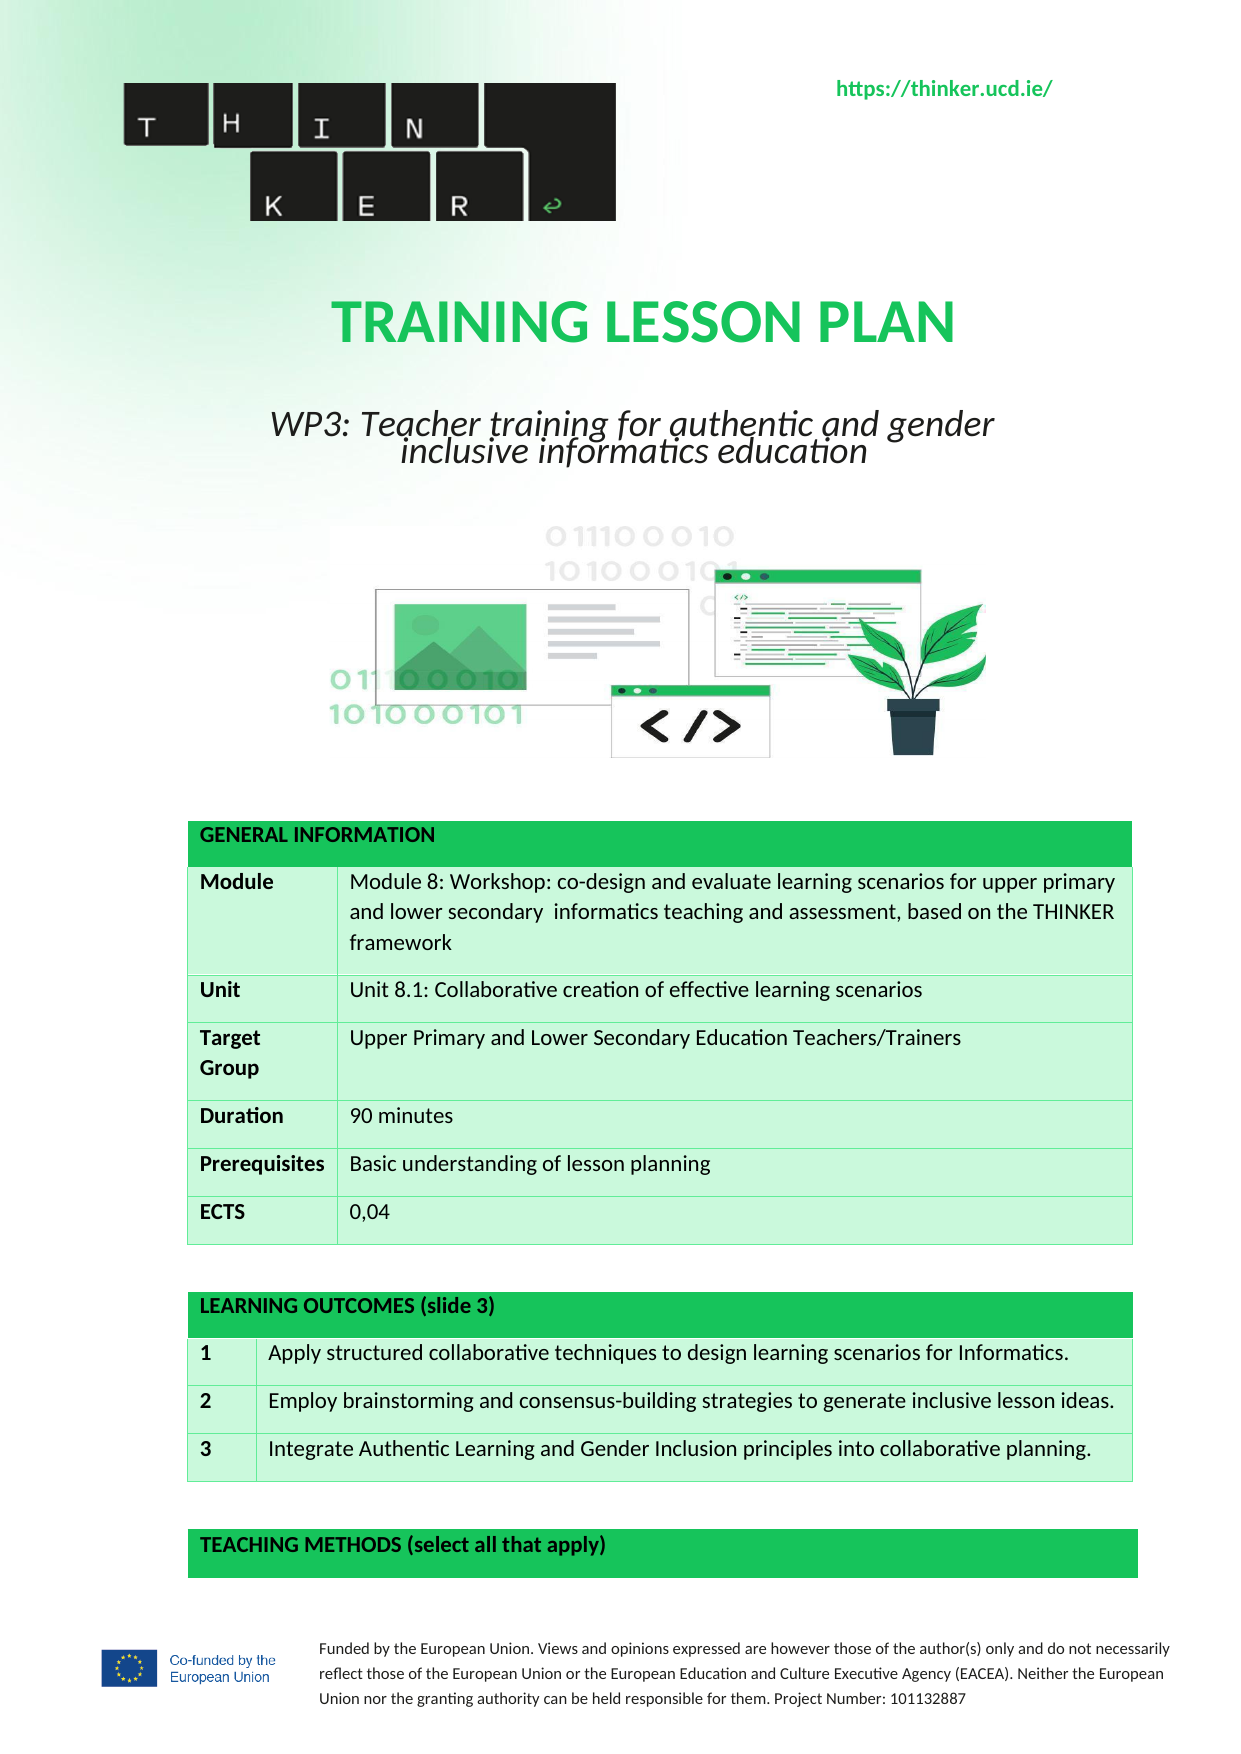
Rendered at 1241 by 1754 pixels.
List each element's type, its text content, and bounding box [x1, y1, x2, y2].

table_cell Employ brainstorming and consensus-building strategies to generate inclusive lesson ideas. [257, 1386, 1132, 1433]
table_header GENERAL INFORMATION [188, 821, 1132, 867]
table_cell Upper Primary and Lower Secondary Education Teachers/Trainers [338, 1023, 1132, 1100]
table_header LEARNING OUTCOMES (slide 3) [188, 1292, 1133, 1338]
table_cell Duration [188, 1101, 337, 1148]
table_cell 2 [188, 1386, 256, 1433]
table_cell 1 [188, 1339, 256, 1385]
table_cell Unit [188, 976, 337, 1022]
table_cell Target Group [188, 1023, 337, 1100]
table_cell Apply structured collaborative techniques to design learning scenarios for Informatics. [257, 1339, 1132, 1385]
table_cell Basic understanding of lesson planning [338, 1149, 1132, 1196]
table_cell Prerequisites [188, 1149, 337, 1196]
picture [0, 0, 986, 758]
picture [89, 1627, 305, 1711]
table_cell Module [188, 867, 337, 974]
table_cell ECTS [188, 1197, 337, 1244]
table_header TEACHING METHODS (select all that apply) [189, 1530, 1138, 1577]
table_cell Module 8: Workshop: co-design and evaluate learning scenarios for upper primary and lower secondary informatics teaching and assessment, based on the THINKER framework [338, 867, 1132, 974]
table_cell Integrate Authentic Learning and Gender Inclusion principles into collaborative planning. [257, 1434, 1132, 1481]
table_cell Unit 8.1: Collaborative creation of effective learning scenarios [338, 976, 1132, 1022]
table_cell 0,04 [338, 1197, 1132, 1244]
table_cell 90 minutes [338, 1101, 1132, 1148]
table_cell 3 [188, 1434, 256, 1481]
